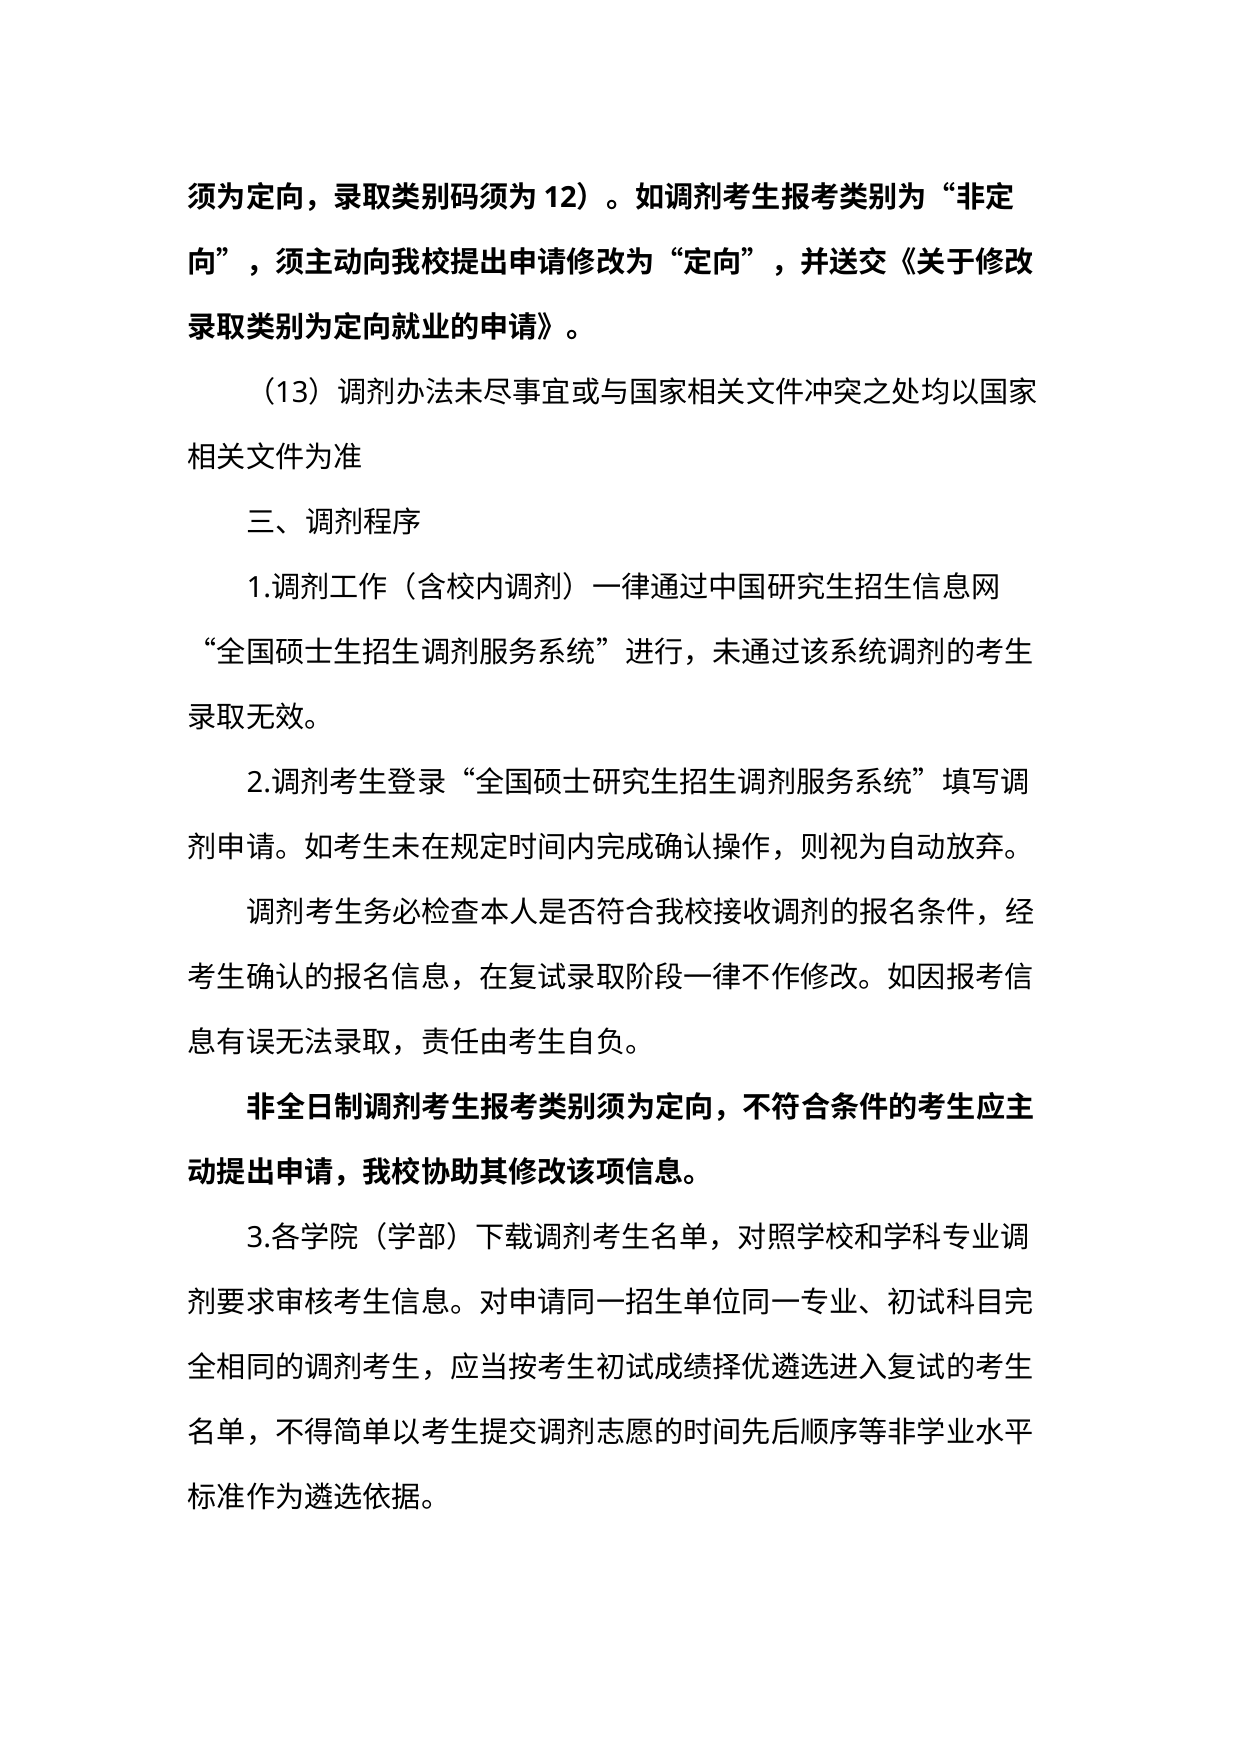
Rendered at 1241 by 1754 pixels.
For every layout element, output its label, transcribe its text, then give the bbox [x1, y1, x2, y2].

text 1.调剂工作（含校内调剂）一律通过中国研究生招生信息网“全国硕士生招生调剂服务系统”进行，未通过该系统调剂的考生录取无效。 [187, 552, 1053, 747]
text （13）调剂办法未尽事宜或与国家相关文件冲突之处均以国家相关文件为准 [187, 357, 1053, 487]
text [187, 162, 1053, 357]
text 3.各学院（学部）下载调剂考生名单，对照学校和学科专业调剂要求审核考生信息。对申请同一招生单位同一专业、初试科目完全相同的调剂考生，应当按考生初试成绩择优遴选进入复试的考生名单，不得简单以考生提交调剂志愿的时间先后顺序等非学业水平标准作为遴选依据。 [187, 1202, 1053, 1527]
text 2.调剂考生登录“全国硕士研究生招生调剂服务系统”填写调剂申请。如考生未在规定时间内完成确认操作，则视为自动放弃。 [187, 747, 1053, 877]
text 调剂考生务必检查本人是否符合我校接收调剂的报名条件，经考生确认的报名信息，在复试录取阶段一律不作修改。如因报考信息有误无法录取，责任由考生自负。 [187, 877, 1053, 1072]
text 三、调剂程序 [187, 487, 1053, 552]
text 非全日制调剂考生报考类别须为定向，不符合条件的考生应主动提出申请，我校协助其修改该项信息。 [187, 1072, 1053, 1202]
